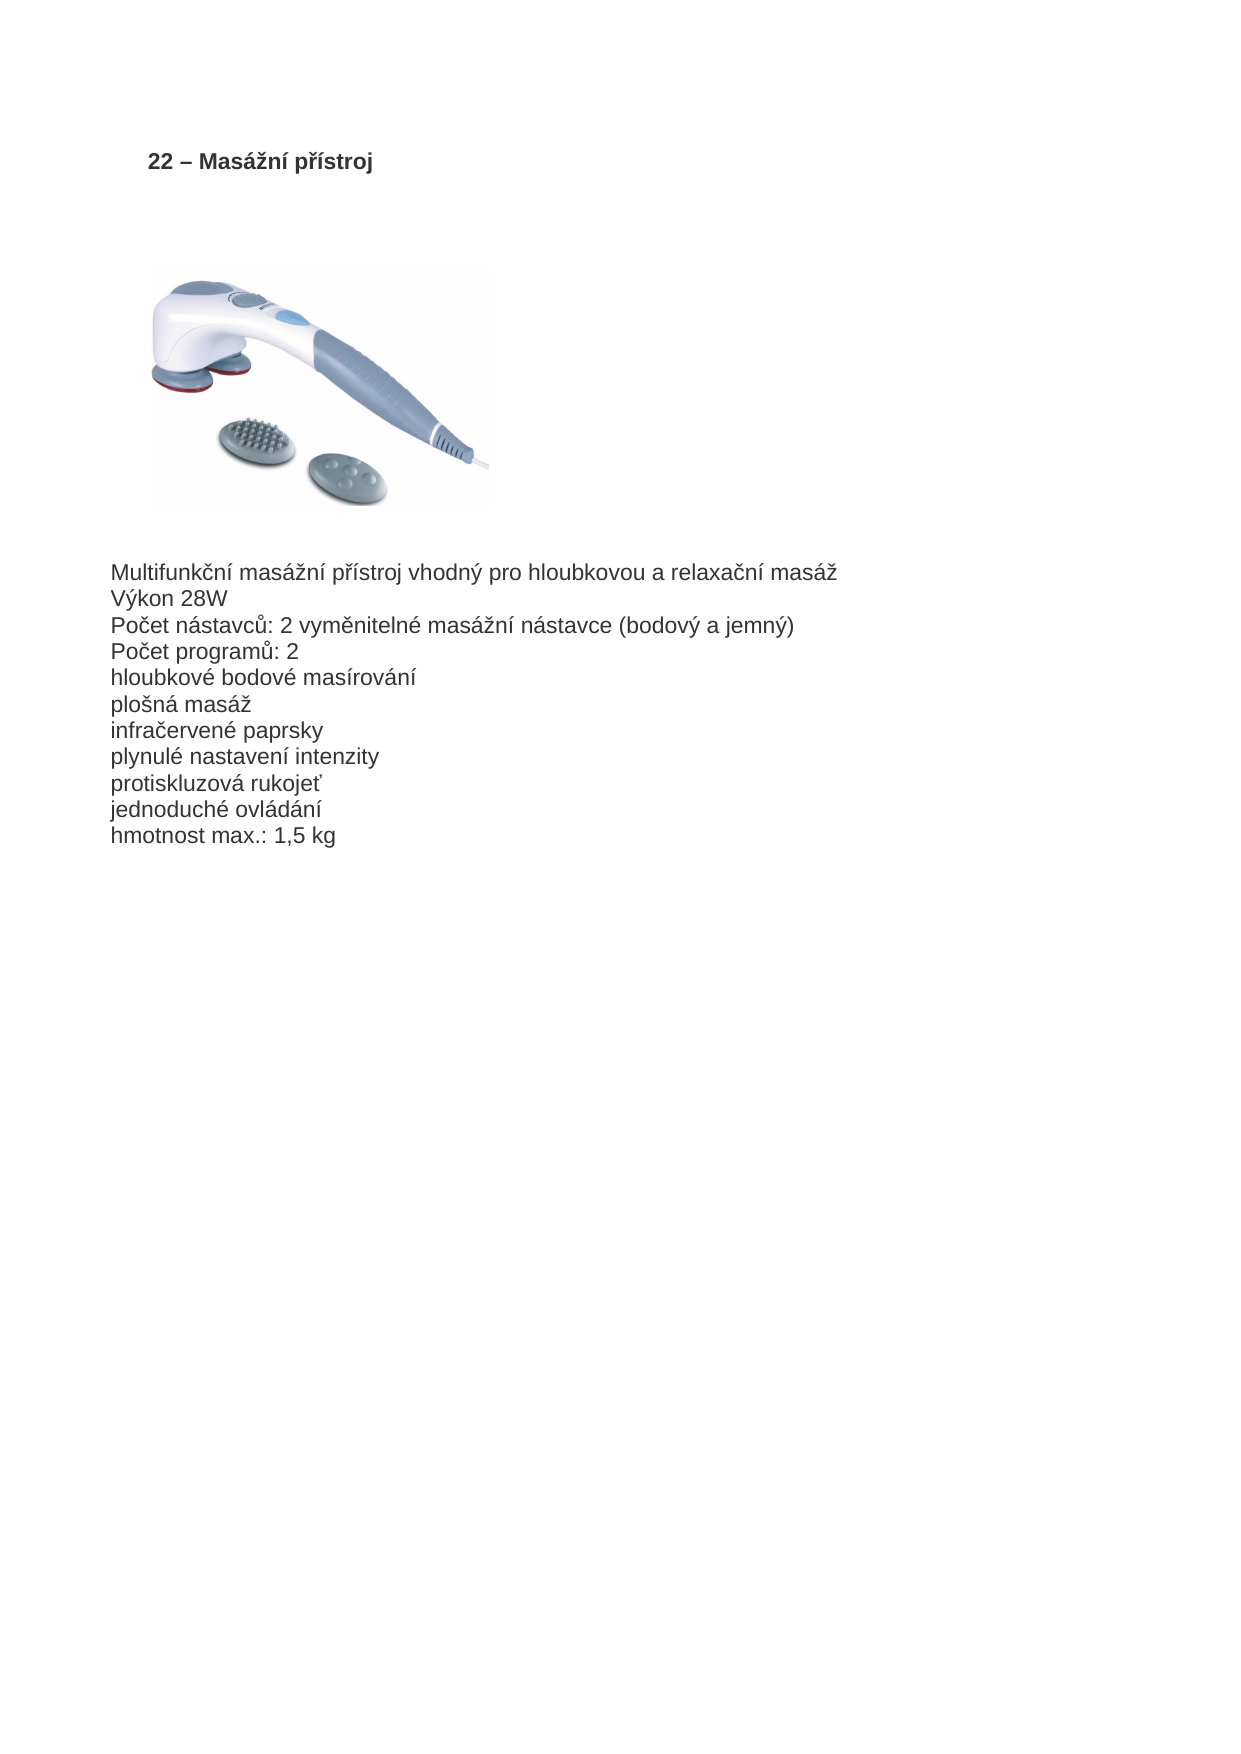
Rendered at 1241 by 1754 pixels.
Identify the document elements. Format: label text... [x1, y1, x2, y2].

text Počet programů: 2 [110, 638, 1093, 664]
text infračervené paprsky [110, 717, 1093, 743]
text hloubkové bodové masírování [110, 664, 1093, 691]
text 22 – Masážní přístroj [148, 148, 1093, 174]
text hmotnost max.: 1,5 kg [110, 822, 1093, 849]
text Multifunkční masážní přístroj vhodný pro hloubkovou a relaxační masáž [110, 559, 1093, 585]
text plošná masáž [110, 691, 1093, 717]
text jednoduché ovládání [110, 796, 1093, 822]
text Výkon 28W [110, 585, 1093, 612]
text plynulé nastavení intenzity [110, 743, 1093, 770]
text Počet nástavců: 2 vyměnitelné masážní nástavce (bodový a jemný) [110, 612, 1093, 638]
text protiskluzová rukojeť [110, 770, 1093, 796]
